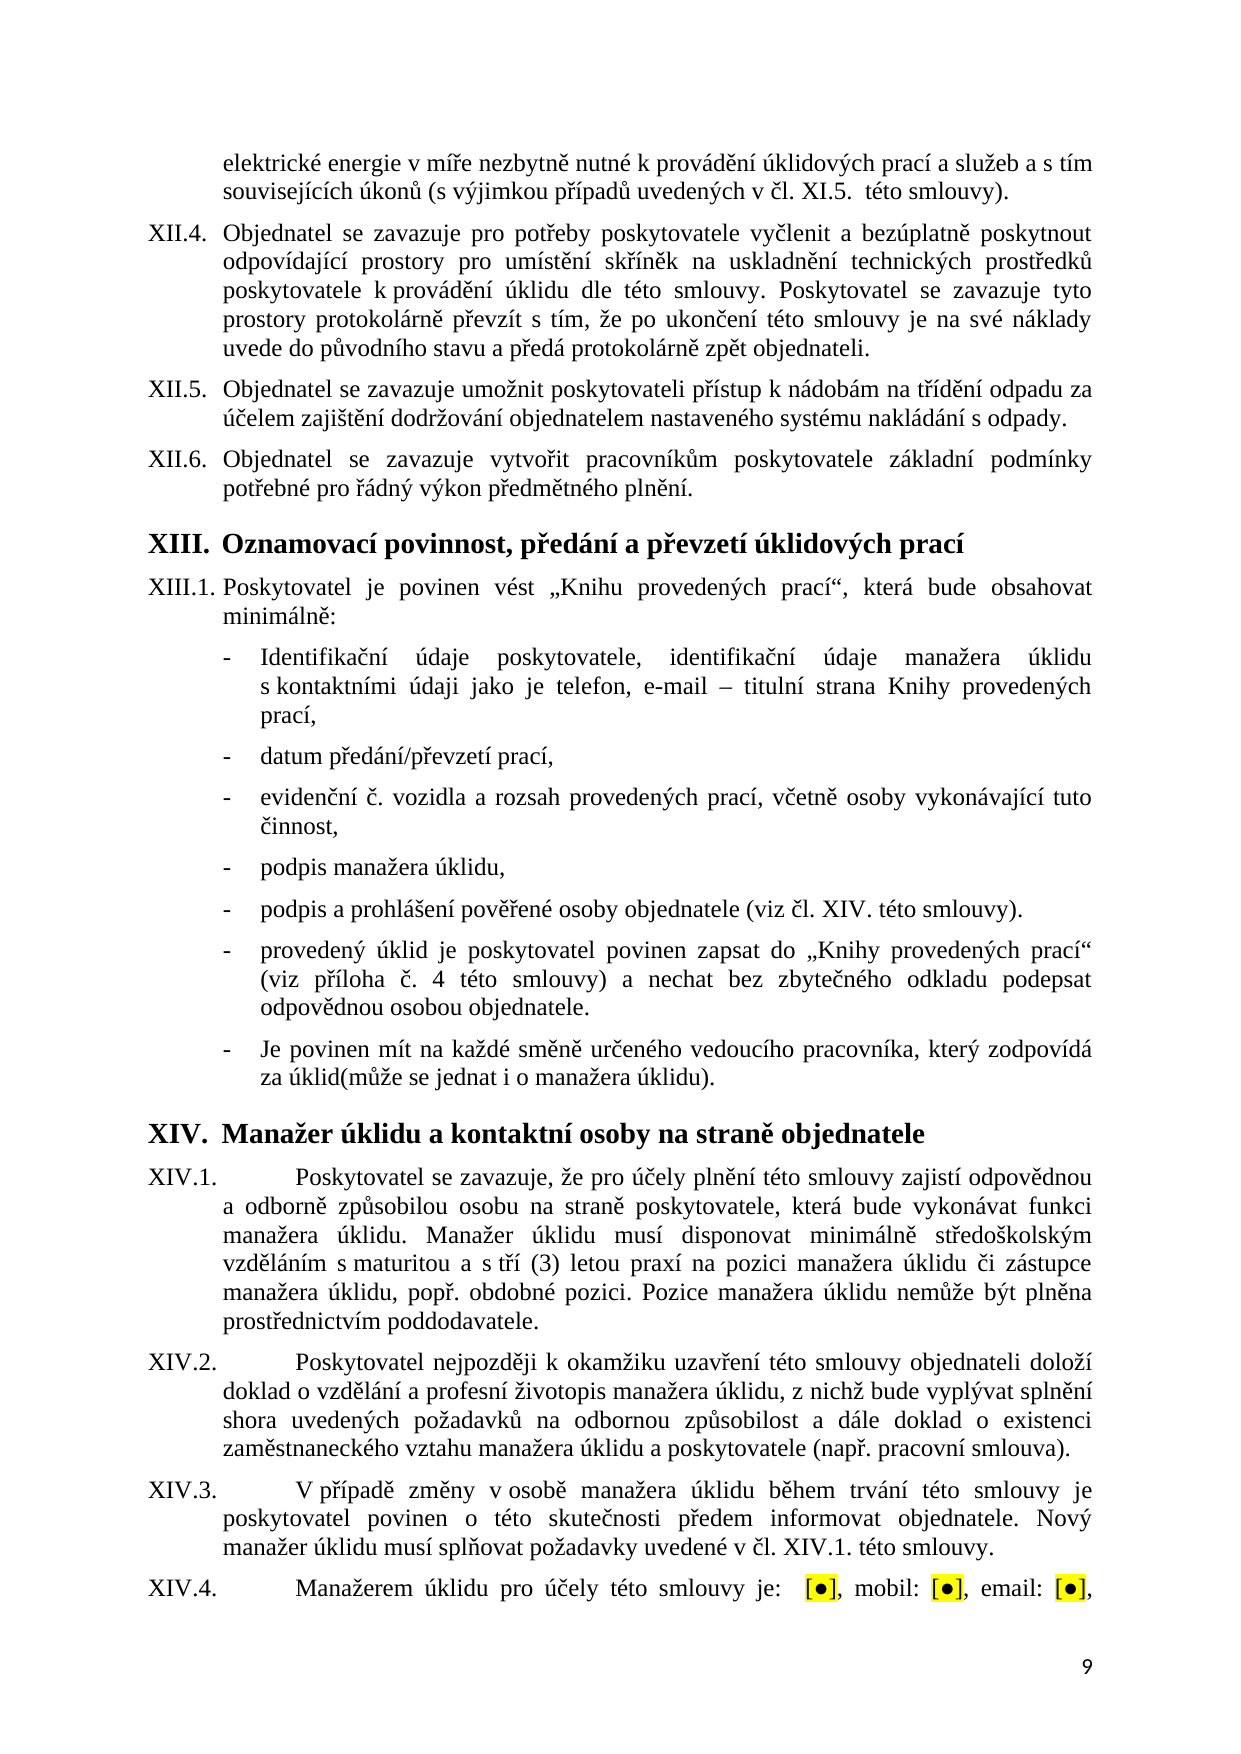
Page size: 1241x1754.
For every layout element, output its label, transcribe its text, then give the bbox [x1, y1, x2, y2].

list Poskytovatel nejpozději k okamžiku uzavření této smlouvy objednateli doloží doklad o vzdělání a profesní životopis manažera úklidu, z nichž bude vyplývat splnění shora uvedených požadavků na odbornou způsobilost a dále doklad o existenci zaměstnaneckého vztahu manažera úklidu a poskytovatele (např. pracovní smlouva). [148, 1347, 1093, 1462]
list V případě změny v osobě manažera úklidu během trvání této smlouvy je poskytovatel povinen o této skutečnosti předem informovat objednatele. Nový manažer úklidu musí splňovat požadavky uvedené v čl. 11.1. této smlouvy. [148, 1475, 1093, 1561]
list datum předání/převzetí prací, [223, 741, 1093, 770]
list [148, 148, 1093, 205]
list Poskytovatel se zavazuje, že pro účely plnění této smlouvy zajistí odpovědnou a odborně způsobilou osobu na straně poskytovatele, která bude vykonávat funkci manažera úklidu. Manažer úklidu musí disponovat minimálně středoškolským vzděláním s maturitou a s tří (3) letou praxí na pozici manažera úklidu či zástupce manažera úklidu, popř. obdobné pozici. Pozice manažera úklidu nemůže být plněna prostřednictvím poddodavatele. [148, 1162, 1093, 1335]
list Objednatel se zavazuje pro potřeby poskytovatele vyčlenit a bezúplatně poskytnout odpovídající prostory pro umístění skříněk na uskladnění technických prostředků poskytovatele k provádění úklidu dle této smlouvy. Poskytovatel se zavazuje tyto prostory protokolárně převzít s tím, že po ukončení této smlouvy je na své náklady uvede do původního stavu a předá protokolárně zpět objednateli. [148, 218, 1093, 361]
list Je povinen mít na každé směně určeného vedoucího pracovníka, který zodpovídá za úklid(může se jednat i o manažera úklidu). [223, 1034, 1093, 1091]
list Manažer úklidu a kontaktní osoby na straně objednatele [148, 1116, 1093, 1150]
list Oznamovací povinnost, předání a převzetí úklidových prací [148, 526, 1093, 560]
list evidenční č. vozidla a rozsah provedených prací, včetně osoby vykonávající tuto činnost, [223, 782, 1093, 840]
list Identifikační údaje poskytovatele, identifikační údaje manažera úklidu s kontaktními údaji jako je telefon, e-mail – titulní strana Knihy provedených prací, [223, 642, 1093, 729]
list Objednatel se zavazuje vytvořit pracovníkům poskytovatele základní podmínky potřebné pro řádný výkon předmětného plnění. [148, 444, 1093, 501]
list Manažerem úklidu pro účely této smlouvy je: [●], mobil: [●], email: [●], kontaktní adresa pro doručování ve věci plnění této smlouvy: [●] [148, 1573, 1093, 1602]
list podpis manažera úklidu, [223, 852, 1093, 881]
list Objednatel se zavazuje umožnit poskytovateli přístup k nádobám na třídění odpadu za účelem zajištění dodržování objednatelem nastaveného systému nakládání s odpady. [148, 374, 1093, 431]
list podpis a prohlášení pověřené osoby objednatele (viz čl. XI. této smlouvy). [223, 894, 1093, 922]
list Poskytovatel je povinen vést „Knihu provedených prací“, která bude obsahovat minimálně: [148, 572, 1093, 630]
list provedený úklid je poskytovatel povinen zapsat do „Knihy provedených prací“ (viz příloha č. 4 této smlouvy) a nechat bez zbytečného odkladu podepsat odpovědnou osobou objednatele. [223, 935, 1093, 1021]
